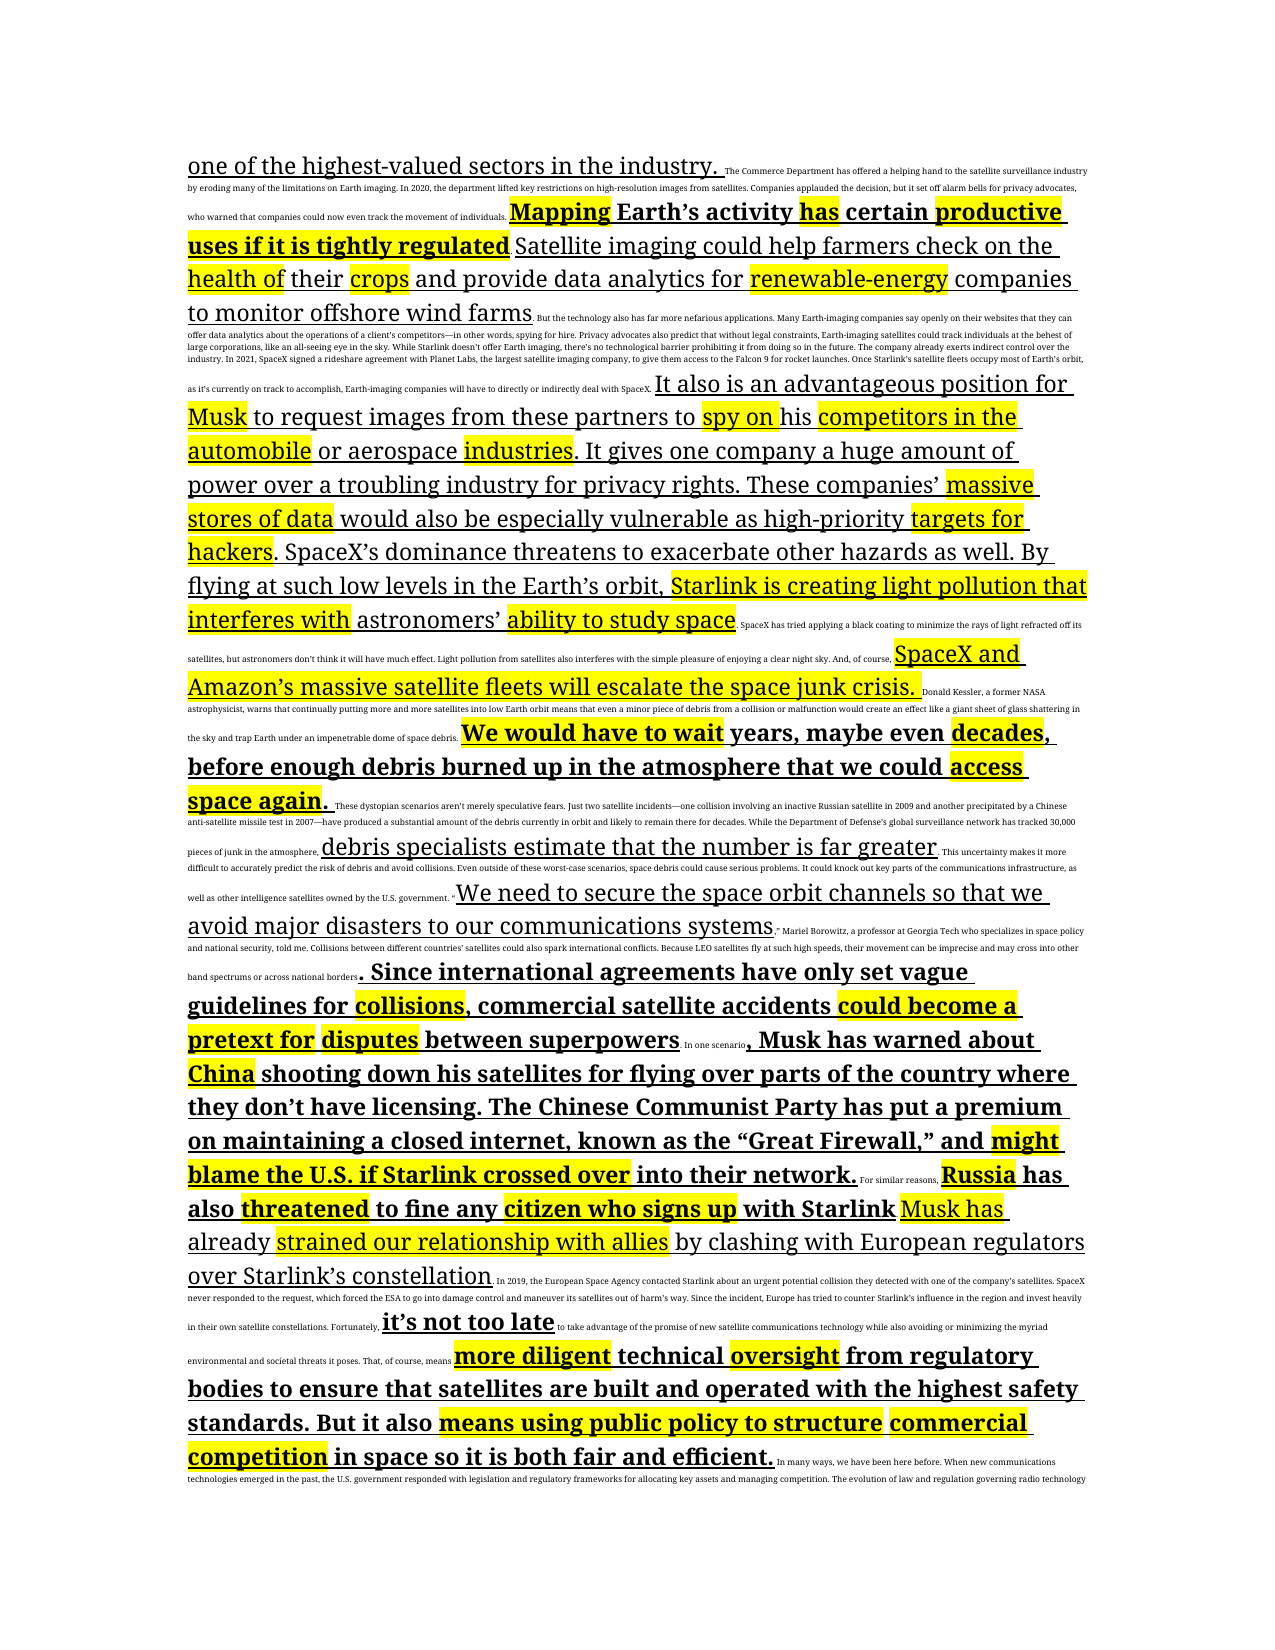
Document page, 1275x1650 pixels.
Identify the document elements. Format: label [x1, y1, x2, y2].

text [187, 597, 1087, 1484]
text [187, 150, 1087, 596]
